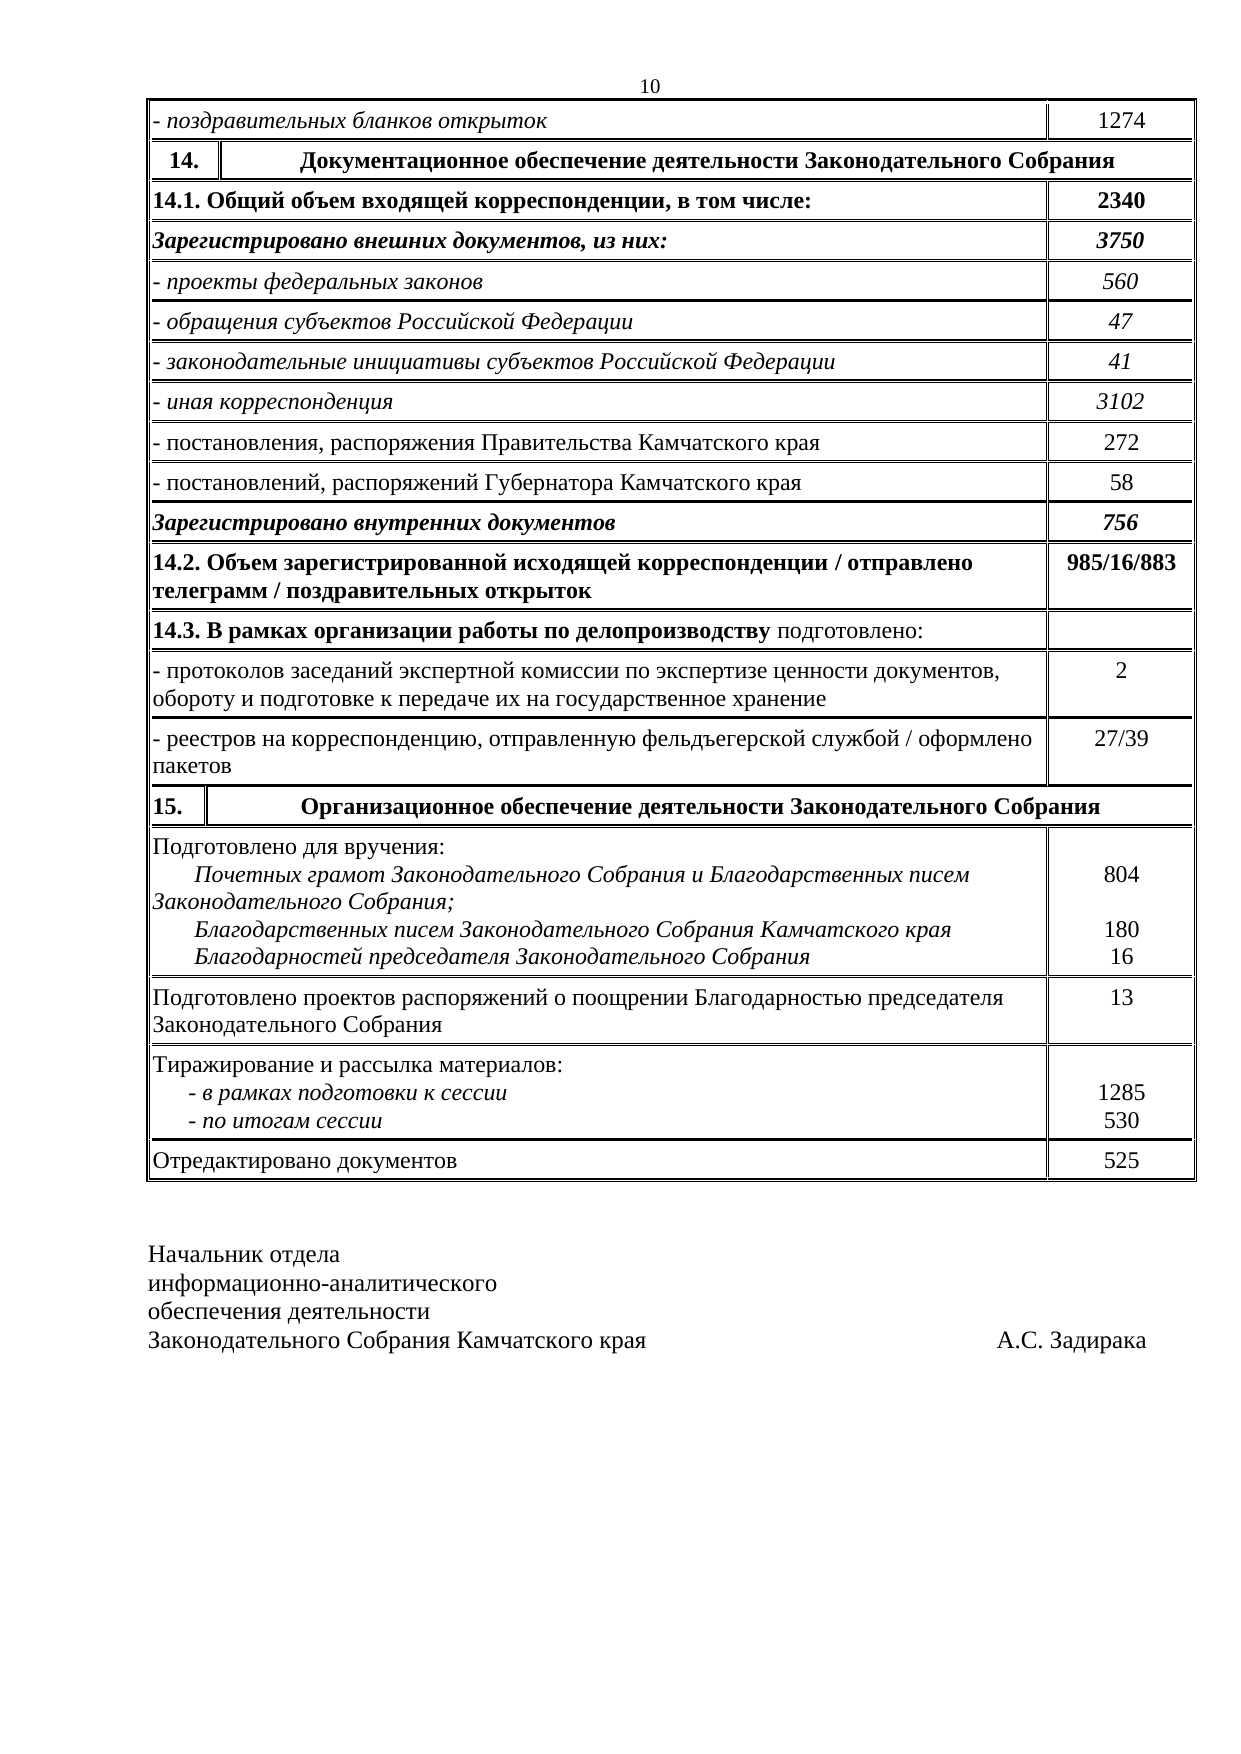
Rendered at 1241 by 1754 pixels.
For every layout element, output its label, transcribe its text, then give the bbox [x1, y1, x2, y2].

table_cell 560 [1048, 259, 1195, 299]
table_cell [1049, 608, 1194, 648]
table_cell Отредактировано документов [148, 1138, 1047, 1178]
text Законодательного Собрания Камчатского края А.С. Задирака [148, 1325, 1152, 1354]
table_cell 14.3. В рамках организации работы по делопроизводству подготовлено: [150, 608, 1046, 648]
table_cell 525 [1048, 1138, 1195, 1178]
text Начальник отдела [148, 1239, 1152, 1268]
table_cell 14. [150, 138, 218, 178]
table_cell 14.1. Общий объем входящей корреспонденции, в том числе: [150, 178, 1046, 218]
table_cell 14.2. Объем зарегистрированной исходящей корреспонденции / отправлено телеграмм / поздравительных открыток [150, 540, 1046, 608]
table_cell 27/39 [1049, 716, 1194, 784]
table_cell 3750 [1049, 219, 1194, 259]
table_cell Подготовлено для вручения: Почетных грамот Законодательного Собрания и Благодарственных писем Законодательного Собрания; Благодарственных писем Законодательного Собрания Камчатского края Благодарностей председателя Законодательного Собрания [150, 824, 1046, 975]
table_cell - иная корреспонденция [150, 379, 1046, 419]
table_cell - реестров на корреспонденцию, отправленную фельдъегерской службой / оформлено пакетов [150, 716, 1046, 784]
table_cell Тиражирование и рассылка материалов: - в рамках подготовки к сессии - по итогам сессии [150, 1043, 1046, 1138]
table_cell - обращения субъектов Российской Федерации [150, 299, 1046, 339]
table_cell - проекты федеральных законов [148, 259, 1047, 299]
table_cell 804 180 16 [1049, 824, 1194, 975]
table_cell - поздравительных бланков открыток [150, 101, 1047, 138]
table_cell 41 [1049, 339, 1194, 379]
table_cell 985/16/883 [1049, 540, 1194, 608]
table_cell 58 [1048, 460, 1195, 500]
table_cell - постановления, распоряжения Правительства Камчатского края [150, 420, 1046, 460]
table_cell 3102 [1049, 379, 1194, 419]
table_cell 13 [1048, 975, 1195, 1042]
table_cell - протоколов заседаний экспертной комиссии по экспертизе ценности документов, обороту и подготовке к передаче их на государственное хранение [150, 648, 1046, 716]
table_cell - законодательные инициативы субъектов Российской Федерации [150, 339, 1046, 379]
table_cell - постановлений, распоряжений Губернатора Камчатского края [148, 460, 1047, 500]
table_cell Зарегистрировано внешних документов, из них: [150, 219, 1046, 259]
table_cell 756 [1049, 500, 1194, 540]
text информационно-аналитического [148, 1268, 1152, 1296]
table_cell 2 [1049, 648, 1194, 716]
table_cell 47 [1049, 299, 1194, 339]
table_cell 15. [150, 784, 204, 824]
table_cell 272 [1049, 420, 1194, 460]
table_cell Зарегистрировано внутренних документов [150, 500, 1046, 540]
table_cell Подготовлено проектов распоряжений о поощрении Благодарностью председателя Законодательного Собрания [148, 975, 1047, 1042]
table_cell 1274 [1048, 101, 1194, 138]
table_cell 2340 [1049, 178, 1194, 218]
table_cell Организационное обеспечение деятельности Законодательного Собрания [208, 784, 1194, 824]
text обеспечения деятельности [148, 1296, 1152, 1325]
table_cell Документационное обеспечение деятельности Законодательного Собрания [222, 138, 1194, 178]
table_cell 1285 530 [1049, 1043, 1194, 1138]
